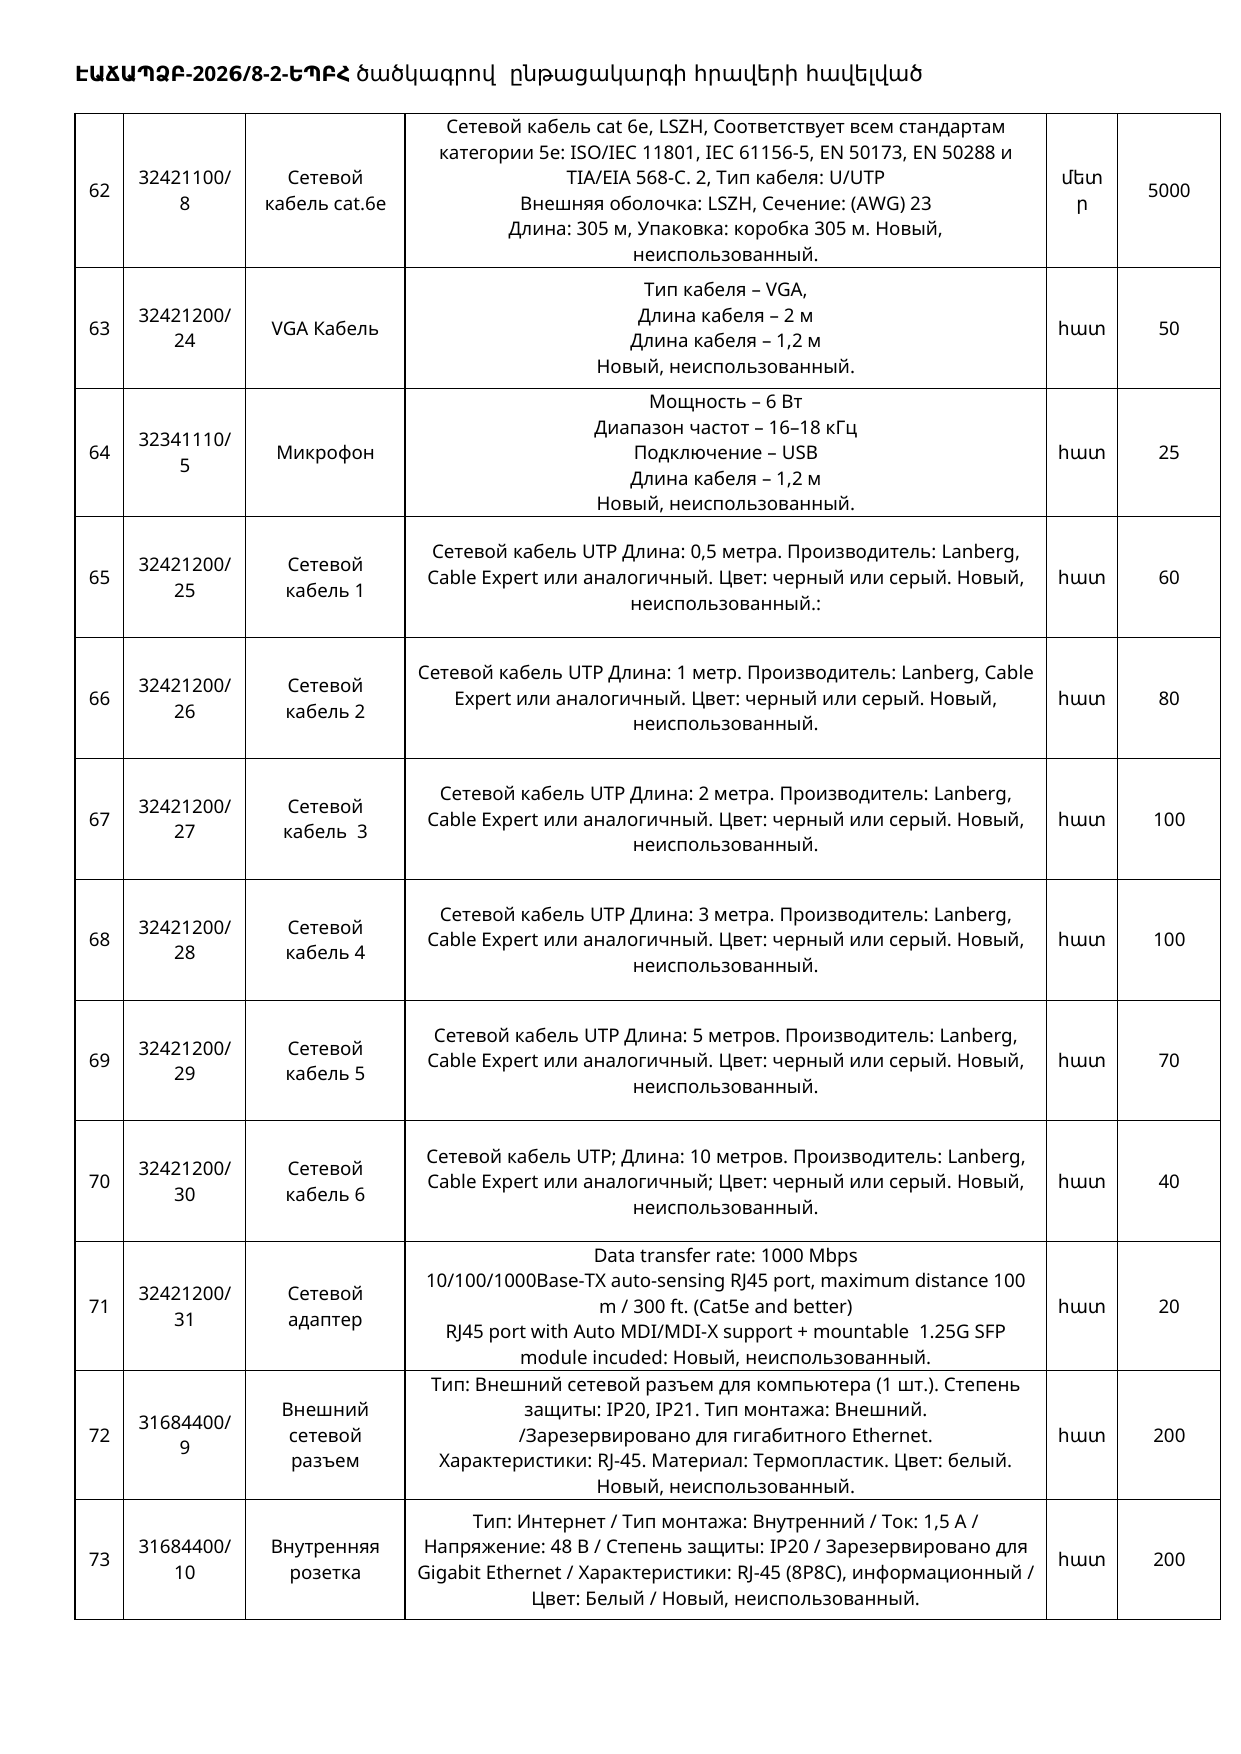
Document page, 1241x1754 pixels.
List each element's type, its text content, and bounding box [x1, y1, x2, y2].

table_cell Сетевой кабель UTP Длина: 3 метра. Производитель: Lanberg, Cable Expert или аналогичный. Цвет: черный или серый. Новый, неиспользованный. [406, 880, 1046, 999]
table_cell հատ [1047, 389, 1117, 516]
table_cell Сетевой кабель UTP Длина: 1 метр. Производитель: Lanberg, Cable Expert или аналогичный. Цвет: черный или серый. Новый, неиспользованный. [406, 638, 1046, 758]
table_cell 32421200/28 [124, 880, 245, 999]
table_cell Сетевой кабель 4 [246, 880, 404, 999]
table_cell Внешний сетевой разъем [246, 1371, 404, 1498]
table_cell Сетевой кабель 6 [246, 1121, 404, 1241]
table_cell 80 [1118, 638, 1220, 758]
table_cell Сетевой адаптер [246, 1242, 404, 1370]
table_cell 32421200/30 [124, 1121, 245, 1241]
table_cell Сетевой кабель 1 [246, 517, 404, 637]
table_cell 67 [76, 759, 123, 879]
table_cell հատ [1047, 1500, 1117, 1619]
table_cell հատ [1047, 1001, 1117, 1120]
table_cell VGA Кабель [246, 268, 404, 387]
table_cell 32421200/26 [124, 638, 245, 758]
table_cell հատ [1047, 1242, 1117, 1370]
table_cell մետր [1047, 114, 1117, 267]
table_cell 31684400/10 [124, 1500, 245, 1619]
table_cell 70 [76, 1121, 123, 1241]
table_cell 64 [76, 389, 123, 516]
table_cell 62 [76, 114, 123, 267]
table_cell 73 [76, 1500, 123, 1619]
table_cell 69 [76, 1001, 123, 1120]
table_cell 20 [1118, 1242, 1220, 1370]
table_cell 72 [76, 1371, 123, 1498]
table_cell 100 [1118, 759, 1220, 879]
table_cell Мощность – 6 Вт Диапазон частот – 16–18 кГц Подключение – USB Длина кабеля – 1,2 м Новый, неиспользованный. [406, 389, 1046, 516]
table_cell Внутренняя розетка [246, 1500, 404, 1619]
table_cell Сетевой кабель UTP Длина: 5 метров. Производитель: Lanberg, Cable Expert или аналогичный. Цвет: черный или серый. Новый, неиспользованный. [406, 1001, 1046, 1120]
table_cell Сетевой кабель 5 [246, 1001, 404, 1120]
table_cell 40 [1118, 1121, 1220, 1241]
table_cell 32421100/8 [124, 114, 245, 267]
table_cell Сетевой кабель cat 6e, LSZH, Соответствует всем стандартам категории 5e: ISO/IEC 11801, IEC 61156-5, EN 50173, EN 50288 и TIA/EIA 568-C. 2, Тип кабеля: U/UTP Внешняя оболочка: LSZH, Сечение: (AWG) 23 Длина: 305 м, Упаковка: коробка 305 м. Новый, неиспользованный. [406, 114, 1046, 267]
table_cell Data transfer rate: 1000 Mbps 10/100/1000Base-TX auto-sensing RJ45 port, maximum distance 100 m / 300 ft. (Cat5e and better) RJ45 port with Auto MDI/MDI-X support + mountable 1.25G SFP module incuded: Новый, неиспользованный. [406, 1242, 1046, 1370]
table_cell հատ [1047, 517, 1117, 637]
table_cell 32421200/27 [124, 759, 245, 879]
table_cell 65 [76, 517, 123, 637]
table_cell Сетевой кабель UTP Длина: 0,5 метра. Производитель: Lanberg, Cable Expert или аналогичный. Цвет: черный или серый. Новый, неиспользованный.: [406, 517, 1046, 637]
table_cell հատ [1047, 1371, 1117, 1498]
table_cell 200 [1118, 1500, 1220, 1619]
table_cell Сетевой кабель 2 [246, 638, 404, 758]
table_cell 32341110/5 [124, 389, 245, 516]
table_cell 5000 [1118, 114, 1220, 267]
table_cell Сетевой кабель 3 [246, 759, 404, 879]
table_cell 50 [1118, 268, 1220, 387]
table_cell 100 [1118, 880, 1220, 999]
table_cell 32421200/24 [124, 268, 245, 387]
table_cell հատ [1047, 1121, 1117, 1241]
table_cell Сетевой кабель UTP; Длина: 10 метров. Производитель: Lanberg, Cable Expert или аналогичный; Цвет: черный или серый. Новый, неиспользованный. [406, 1121, 1046, 1241]
table_cell Микрофон [246, 389, 404, 516]
table_cell 200 [1118, 1371, 1220, 1498]
table_cell 32421200/29 [124, 1001, 245, 1120]
table_cell 60 [1118, 517, 1220, 637]
table_cell 71 [76, 1242, 123, 1370]
table_cell Тип кабеля – VGA, Длина кабеля – 2 м Длина кабеля – 1,2 м Новый, неиспользованный. [406, 268, 1046, 387]
table_cell 25 [1118, 389, 1220, 516]
table_cell 70 [1118, 1001, 1220, 1120]
table_cell Сетевой кабель cat.6e [246, 114, 404, 267]
table_cell Сетевой кабель UTP Длина: 2 метра. Производитель: Lanberg, Cable Expert или аналогичный. Цвет: черный или серый. Новый, неиспользованный. [406, 759, 1046, 879]
table_cell 32421200/25 [124, 517, 245, 637]
table_cell 63 [76, 268, 123, 387]
table_cell Тип: Интернет / Тип монтажа: Внутренний / Ток: 1,5 А / Напряжение: 48 В / Степень защиты: IP20 / Зарезервировано для Gigabit Ethernet / Характеристики: RJ-45 (8P8C), информационный / Цвет: Белый / Новый, неиспользованный. [406, 1500, 1046, 1619]
table_cell հատ [1047, 638, 1117, 758]
table_cell Тип: Внешний сетевой разъем для компьютера (1 шт.). Степень защиты: IP20, IP21. Тип монтажа: Внешний. /Зарезервировано для гигабитного Ethernet. Характеристики: RJ-45. Материал: Термопластик. Цвет: белый. Новый, неиспользованный. [406, 1371, 1046, 1498]
table_cell 66 [76, 638, 123, 758]
table_cell հատ [1047, 268, 1117, 387]
table_cell 68 [76, 880, 123, 999]
table_cell հատ [1047, 759, 1117, 879]
table_cell 32421200/31 [124, 1242, 245, 1370]
table_cell հատ [1047, 880, 1117, 999]
table_cell 31684400/9 [124, 1371, 245, 1498]
